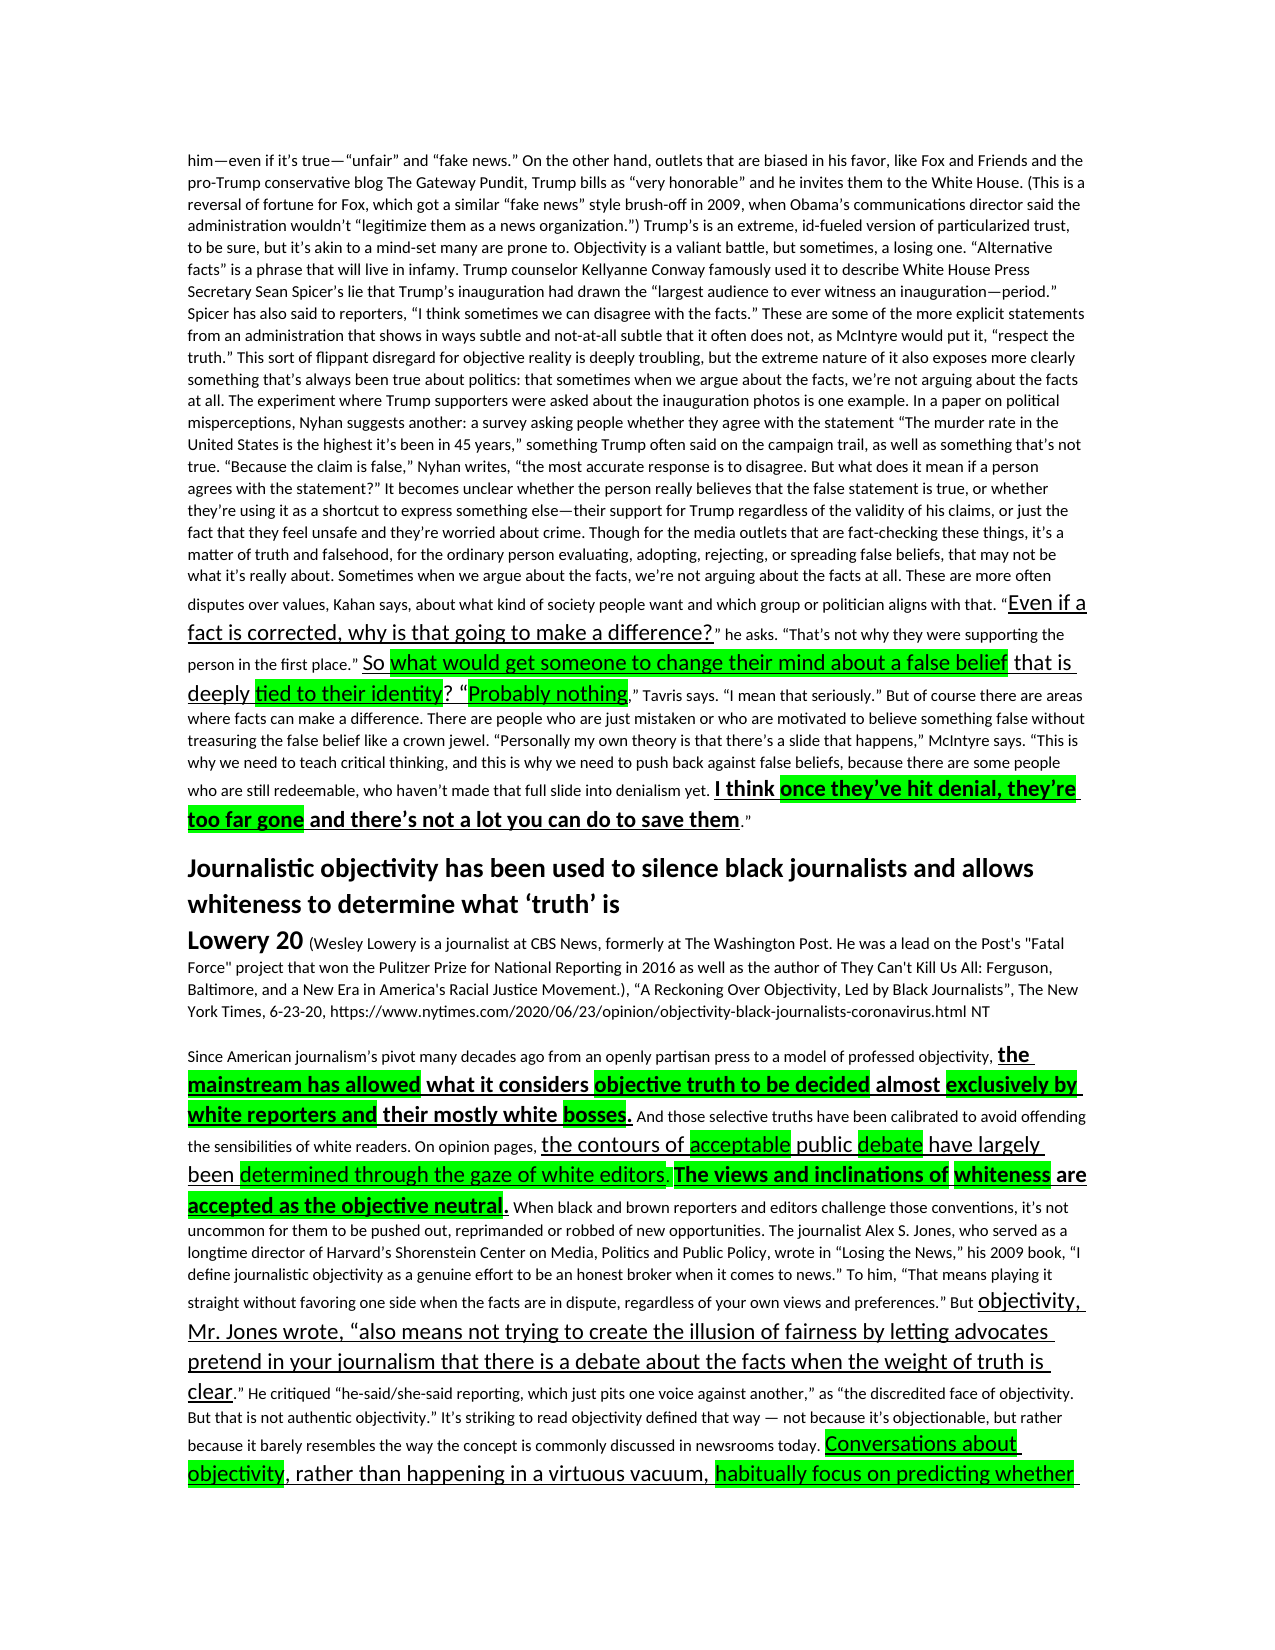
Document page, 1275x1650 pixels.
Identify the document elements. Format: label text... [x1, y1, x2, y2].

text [187, 1186, 1087, 1488]
subtitle Journalistic objectivity has been used to silence black journalists and allows whiteness to determine what ‘truth’ is [187, 852, 1087, 920]
text Lowery 20 (Wesley Lowery is a journalist at CBS News, formerly at The Washington Post. He was a lead on the Post's "Fatal Force" project that won the Pulitzer Prize for National Reporting in 2016 as well as the author of They Can't Kill Us All: Ferguson, Baltimore, and a New Era in America's Racial Justice Movement.), “A Reckoning Over Objectivity, Led by Black Journalists”, The New York Times, 6-23-20, https://www.nytimes.com/2020/06/23/opinion/objectivity-black-journalists-coronavirus.html NT [187, 923, 1087, 1022]
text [187, 150, 1087, 833]
